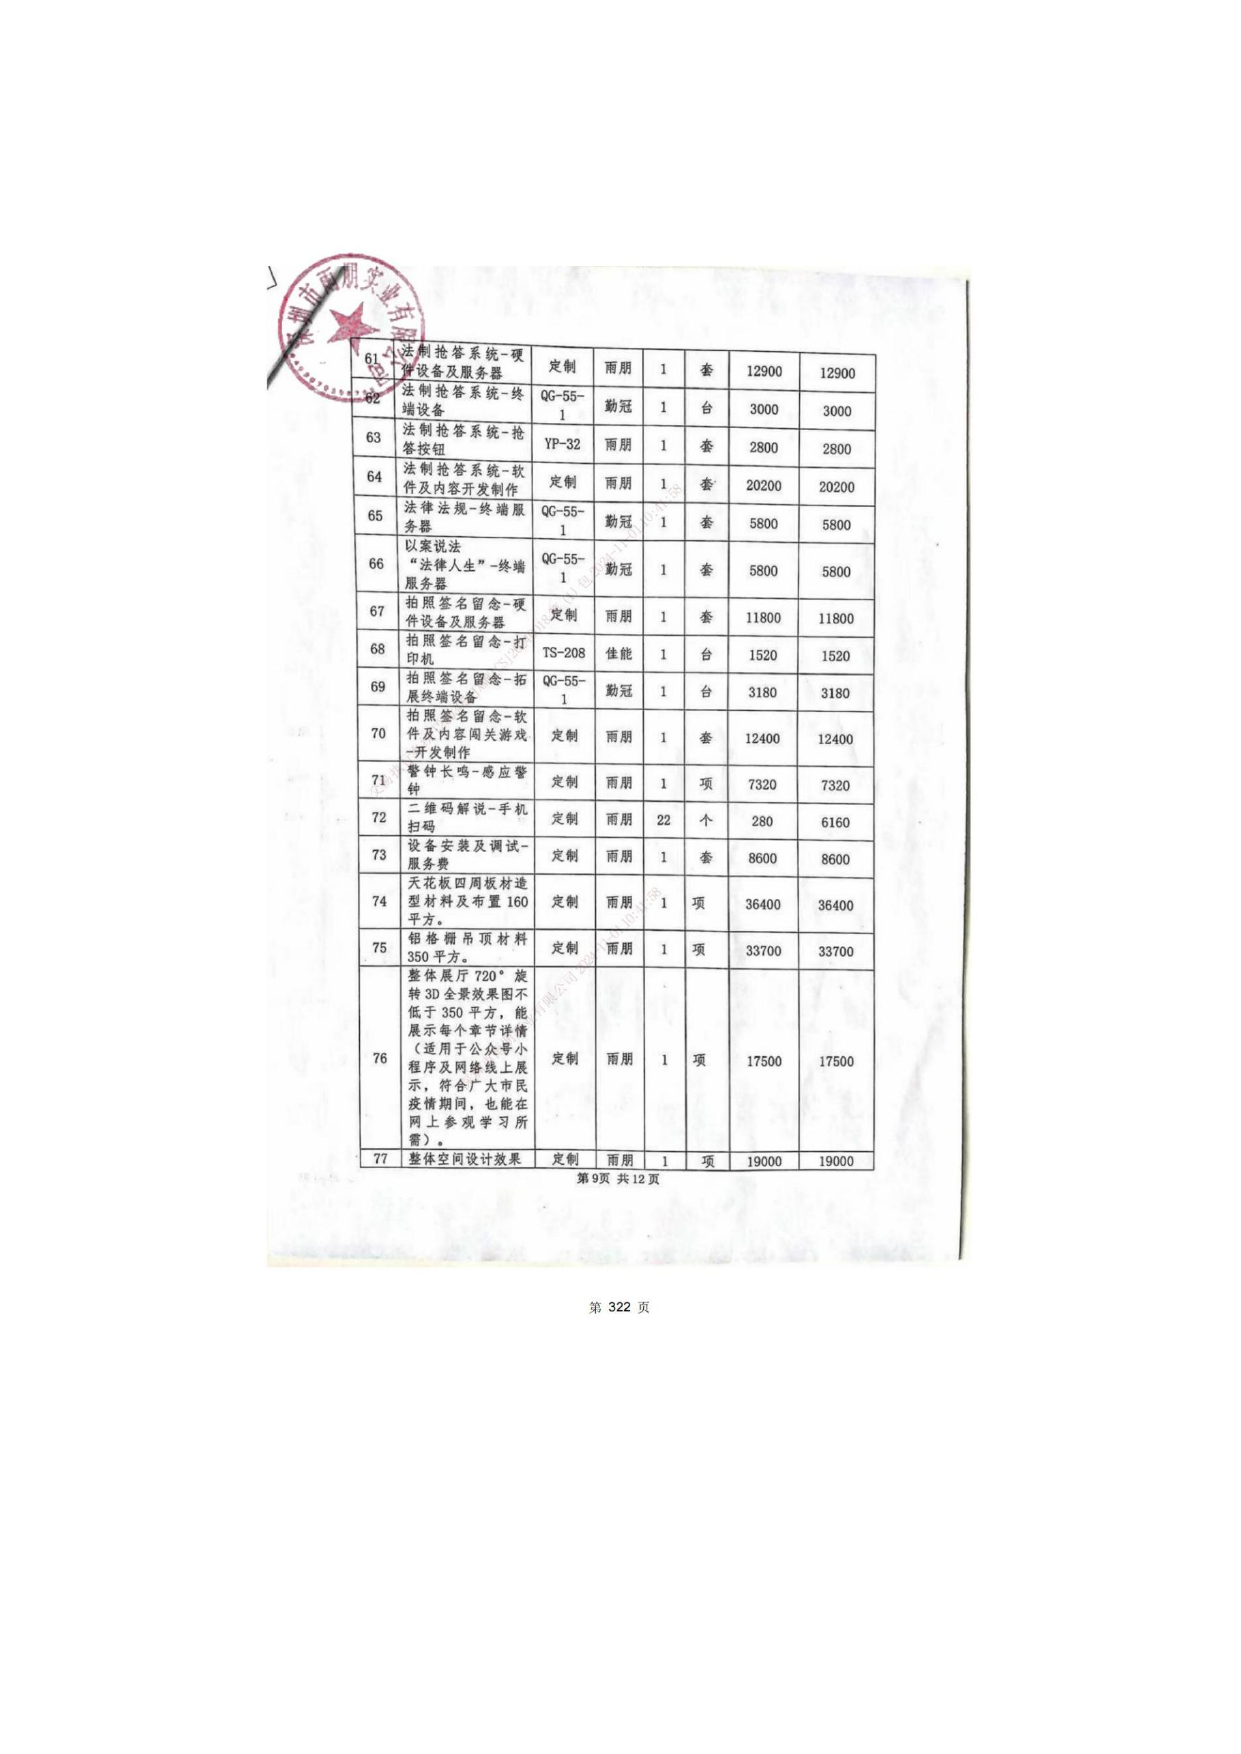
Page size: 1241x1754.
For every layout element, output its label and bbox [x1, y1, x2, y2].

picture [187, 162, 1052, 1385]
